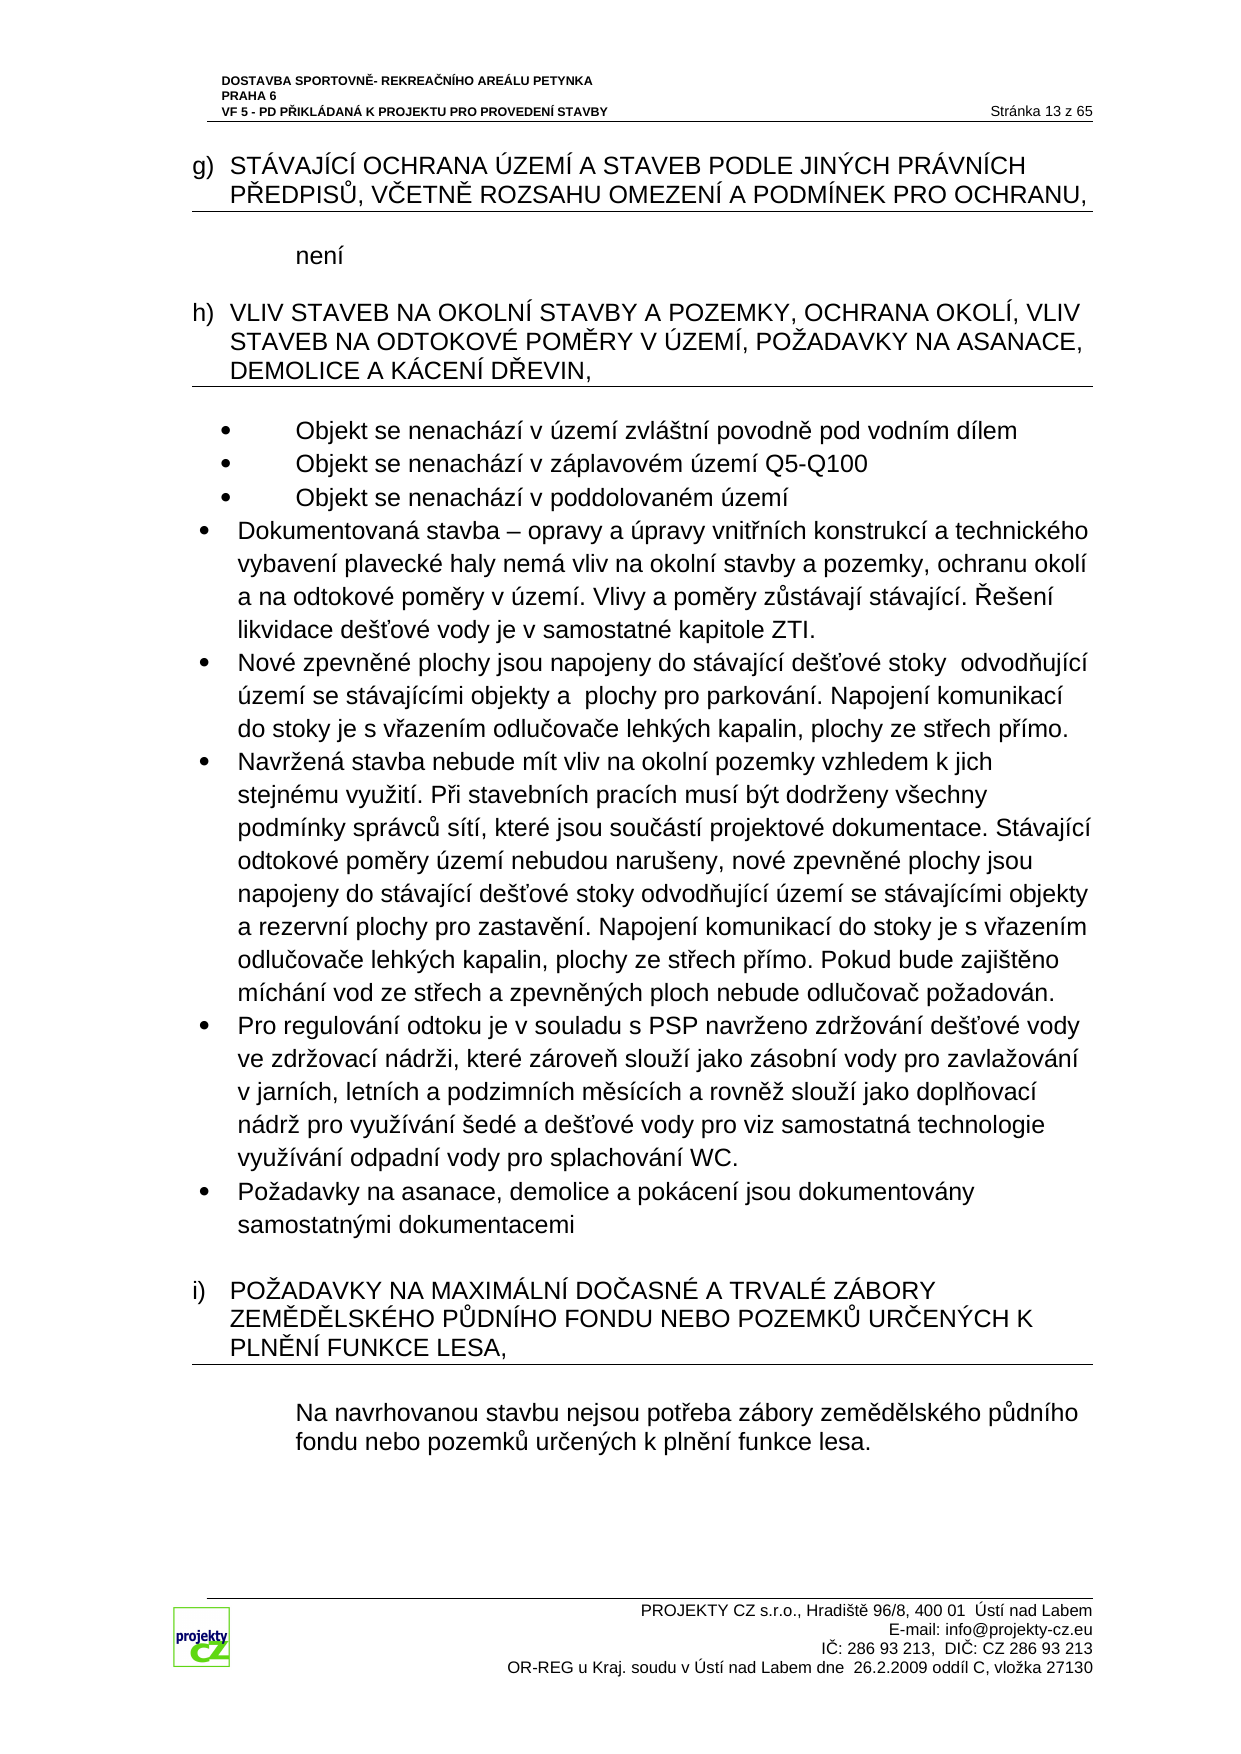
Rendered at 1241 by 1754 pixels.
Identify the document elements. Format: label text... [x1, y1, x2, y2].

list Objekt se nenachází v záplavovém území Q5-Q100 [207, 449, 1093, 478]
list Dokumentovaná stavba – opravy a úpravy vnitřních konstrukcí a technického vybavení plavecké haly nemá vliv na okolní stavby a pozemky, ochranu okolí a na odtokové poměry v území. Vlivy a poměry zůstávají stávající. Řešení likvidace dešťové vody je v samostatné kapitole ZTI. [200, 516, 1093, 643]
list Nové zpevněné plochy jsou napojeny do stávající dešťové stoky odvodňující území se stávajícími objekty a plochy pro parkování. Napojení komunikací do stoky je s vřazením odlučovače lehkých kapalin, plochy ze střech přímo. [200, 648, 1093, 743]
text Na navrhovanou stavbu nejsou potřeba zábory zemědělského půdního fondu nebo pozemků určených k plnění funkce lesa. [295, 1398, 1093, 1456]
list Pro regulování odtoku je v souladu s PSP navrženo zdržování dešťové vody ve zdržovací nádrži, které zároveň slouží jako zásobní vody pro zavlažování v jarních, letních a podzimních měsících a rovněž slouží jako doplňovací nádrž pro využívání šedé a dešťové vody pro viz samostatná technologie využívání odpadní vody pro splachování WC. [200, 1011, 1093, 1172]
list Objekt se nenachází v poddolovaném území [207, 482, 1093, 511]
text není [281, 241, 1093, 269]
subtitle POŽADAVKY NA MAXIMÁLNÍ DOČASNÉ A TRVALÉ ZÁBORY ZEMĚDĚLSKÉHO PŮDNÍHO FONDU NEBO POZEMKŮ URČENÝCH K PLNĚNÍ FUNKCE LESA, [192, 1276, 1093, 1364]
list Objekt se nenachází v území zvláštní povodně pod vodním dílem [207, 416, 1093, 445]
subtitle STÁVAJÍCÍ OCHRANA ÚZEMÍ A STAVEB PODLE JINÝCH PRÁVNÍCH PŘEDPISŮ, VČETNĚ ROZSAHU OMEZENÍ A PODMÍNEK PRO OCHRANU, [192, 151, 1093, 211]
subtitle vliv staveb na okolní stavby a pozemky, ochrana okolí, vliv staveb na odtokové poměry v území, požadavky na asanace, demolice a kácení dřevin, [192, 298, 1093, 386]
list Požadavky na asanace, demolice a pokácení jsou dokumentovány samostatnými dokumentacemi [200, 1176, 1093, 1238]
list Navržená stavba nebude mít vliv na okolní pozemky vzhledem k jich stejnému využití. Při stavebních pracích musí být dodrženy všechny podmínky správců sítí, které jsou součástí projektové dokumentace. Stávající odtokové poměry území nebudou narušeny, nové zpevněné plochy jsou napojeny do stávající dešťové stoky odvodňující území se stávajícími objekty a rezervní plochy pro zastavění. Napojení komunikací do stoky je s vřazením odlučovače lehkých kapalin, plochy ze střech přímo. Pokud bude zajištěno míchání vod ze střech a zpevněných ploch nebude odlučovač požadován. [200, 747, 1093, 1007]
picture [170, 1605, 233, 1670]
